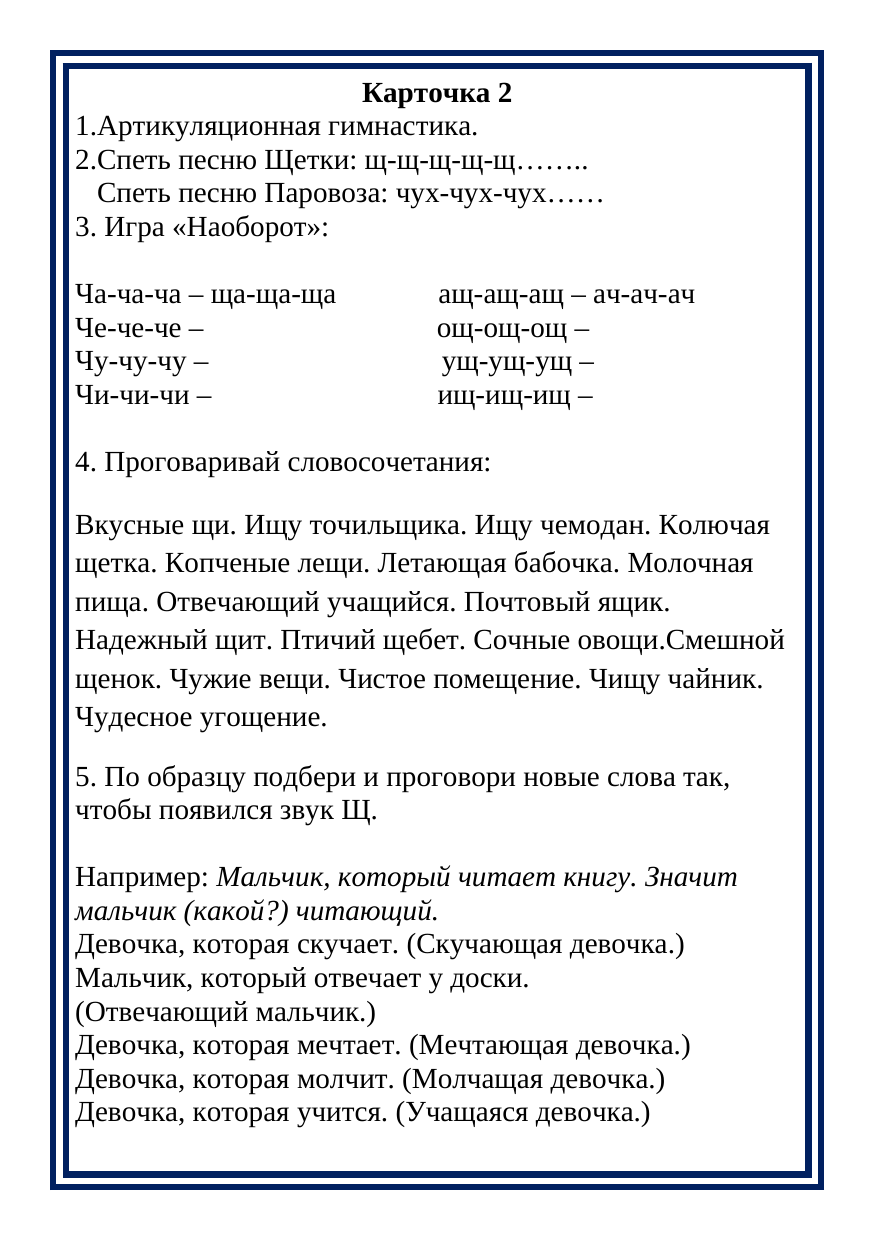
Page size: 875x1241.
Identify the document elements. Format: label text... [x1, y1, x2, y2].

text 4. Проговаривай словосочетания: [75, 444, 799, 477]
text Например: Мальчик, который читает книгу. Значит мальчик (какой?) читающий. [75, 859, 799, 927]
text Чи-чи-чи – ищ-ищ-ищ – [75, 377, 799, 410]
text Девочка, которая учится. (Учащаяся девочка.) [75, 1094, 799, 1128]
text Ча-ча-ча – ща-ща-ща ащ-ащ-ащ – ач-ач-ач [75, 276, 799, 310]
text 5. По образцу подбери и проговори новые слова так, чтобы появился звук Щ. [75, 759, 799, 826]
text 1.Артикуляционная гимнастика. [75, 108, 799, 142]
text Девочка, которая скучает. (Скучающая девочка.) [75, 927, 799, 960]
text Чу-чу-чу – ущ-ущ-ущ – [75, 343, 799, 377]
text Карточка 2 [75, 75, 799, 108]
text Вкусные щи. Ищу точильщика. Ищу чемодан. Колючая щетка. Копченые лещи. Летающая бабочка. Молочная пища. Отвечающий учащийся. Почтовый ящик. Надежный щит. Птичий щебет. Сочные овощи.Смешной щенок. Чужие вещи. Чистое помещение. Чищу чайник. Чудесное угощение. [75, 507, 799, 733]
text Девочка, которая молчит. (Молчащая девочка.) [75, 1061, 680, 1094]
text 3. Игра «Наоборот»: [75, 209, 799, 243]
text Девочка, которая мечтает. (Мечтающая девочка.) [75, 1027, 799, 1061]
text Мальчик, который отвечает у доски. [75, 960, 799, 994]
text (Отвечающий мальчик.) [75, 994, 799, 1027]
text Че-че-че – ощ-ощ-ощ – [75, 310, 799, 343]
text 2.Спеть песню Щетки: щ-щ-щ-щ-щ…….. [75, 142, 799, 176]
text Спеть песню Паровоза: чух-чух-чух…… [75, 176, 799, 209]
